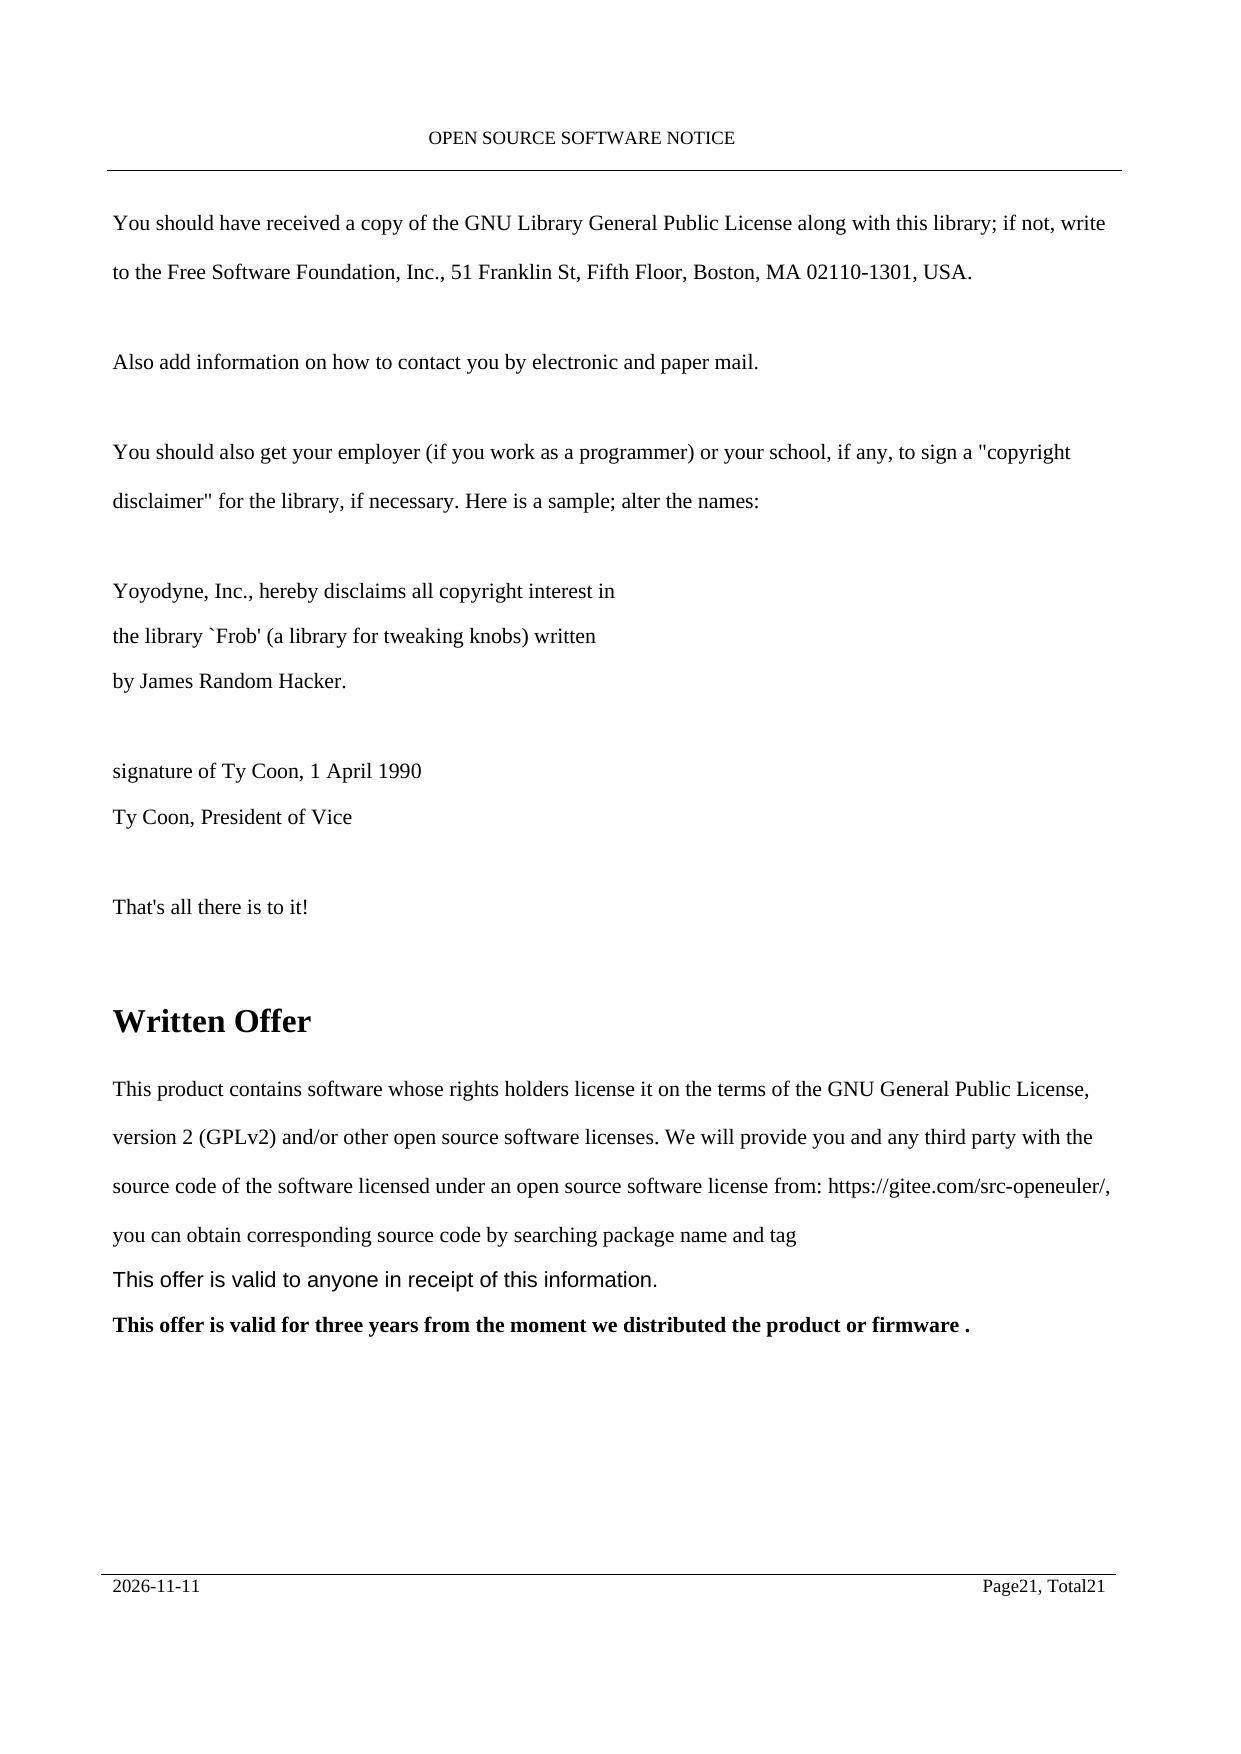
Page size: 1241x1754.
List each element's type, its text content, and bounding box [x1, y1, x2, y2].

text You should have received a copy of the GNU Library General Public License along with this library; if not, write to the Free Software Foundation, Inc., 51 Franklin St, Fifth Floor, Boston, MA 02110-1301, USA. [112, 206, 1128, 288]
text This offer is valid to anyone in receipt of this information. [112, 1263, 1128, 1296]
text That's all there is to it! [112, 890, 1128, 971]
text This product contains software whose rights holders license it on the terms of the GNU General Public License, version 2 (GPLv2) and/or other open source software licenses. We will provide you and any third party with the source code of the software licensed under an open source software license from: https://gitee.com/src-openeuler/, you can obtain corresponding source code by searching package name and tag [112, 1072, 1128, 1251]
text Yoyodyne, Inc., hereby disclaims all copyright interest in [112, 574, 1128, 607]
text This offer is valid for three years from the moment we distributed the product or firmware . [112, 1308, 1128, 1341]
text by James Random Hacker. [112, 665, 1128, 697]
text the library `Frob' (a library for tweaking knobs) written [112, 619, 1128, 652]
text Ty Coon, President of Vice [112, 800, 1128, 832]
text You should also get your employer (if you work as a programmer) or your school, if any, to sign a "copyright disclaimer" for the library, if necessary. Here is a sample; alter the names: [112, 436, 1128, 517]
text Written Offer [112, 988, 1128, 1053]
text Also add information on how to contact you by electronic and paper mail. [112, 345, 1128, 378]
text signature of Ty Coon, 1 April 1990 [112, 755, 1128, 787]
